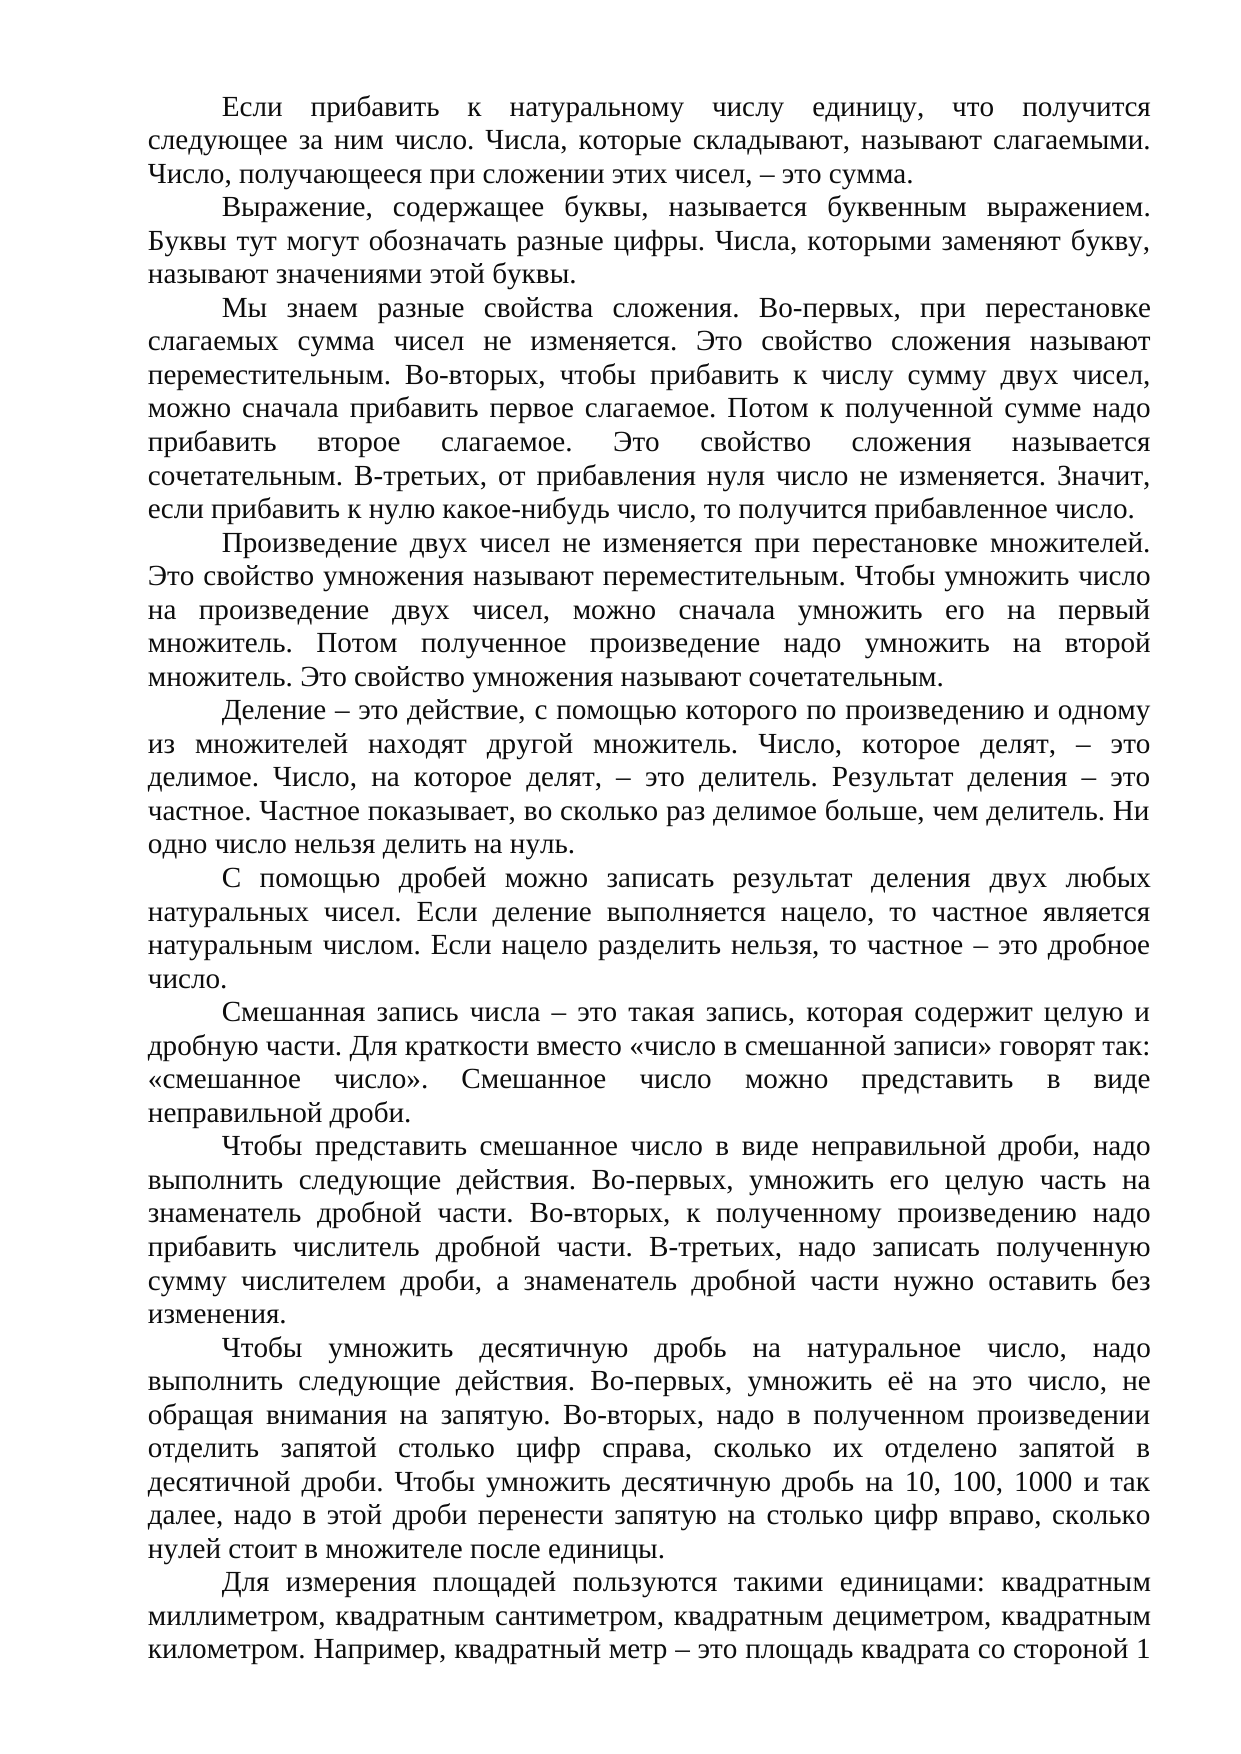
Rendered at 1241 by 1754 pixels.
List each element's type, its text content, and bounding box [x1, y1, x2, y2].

text Чтобы умножить десятичную дробь на натуральное число, надо выполнить следующие действия. Во-первых, умножить её на это число, не обращая внимания на запятую. Во-вторых, надо в полученном произведении отделить запятой столько цифр справа, сколько их отделено запятой в десятичной дроби. Чтобы умножить десятичную дробь на 10, 100, 1000 и так далее, надо в этой дроби перенести запятую на столько цифр вправо, сколько нулей стоит в множителе после единицы. [148, 1330, 1152, 1564]
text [148, 1564, 1152, 1665]
text Мы знаем разные свойства сложения. Во-первых, при перестановке слагаемых сумма чисел не изменяется. Это свойство сложения называют переместительным. Во-вторых, чтобы прибавить к числу сумму двух чисел, можно сначала прибавить первое слагаемое. Потом к полученной сумме надо прибавить второе слагаемое. Это свойство сложения называется сочетательным. В-третьих, от прибавления нуля число не изменяется. Значит, если прибавить к нулю какое-нибудь число, то получится прибавленное число. [148, 290, 1152, 525]
text Чтобы представить смешанное число в виде неправильной дроби, надо выполнить следующие действия. Во-первых, умножить его целую часть на знаменатель дробной части. Во-вторых, к полученному произведению надо прибавить числитель дробной части. В-третьих, надо записать полученную сумму числителем дроби, а знаменатель дробной части нужно оставить без изменения. [148, 1128, 1152, 1330]
text Произведение двух чисел не изменяется при перестановке множителей. Это свойство умножения называют переместительным. Чтобы умножить число на произведение двух чисел, можно сначала умножить его на первый множитель. Потом полученное произведение надо умножить на второй множитель. Это свойство умножения называют сочетательным. [148, 525, 1152, 692]
text С помощью дробей можно записать результат деления двух любых натуральных чисел. Если деление выполняется нацело, то частное является натуральным числом. Если нацело разделить нельзя, то частное – это дробное число. [148, 860, 1152, 994]
text Деление – это действие, с помощью которого по произведению и одному из множителей находят другой множитель. Число, которое делят, – это делимое. Число, на которое делят, – это делитель. Результат деления – это частное. Частное показывает, во сколько раз делимое больше, чем делитель. Ни одно число нельзя делить на нуль. [148, 692, 1152, 860]
text Если прибавить к натуральному числу единицу, что получится следующее за ним число. Числа, которые складывают, называют слагаемыми. Число, получающееся при сложении этих чисел, – это сумма. [148, 89, 1152, 189]
text Выражение, содержащее буквы, называется буквенным выражением. Буквы тут могут обозначать разные цифры. Числа, которыми заменяют букву, называют значениями этой буквы. [148, 189, 1152, 290]
text Смешанная запись числа – это такая запись, которая содержит целую и дробную части. Для краткости вместо «число в смешанной записи» говорят так: «смешанное число». Смешанное число можно представить в виде неправильной дроби. [148, 994, 1152, 1128]
